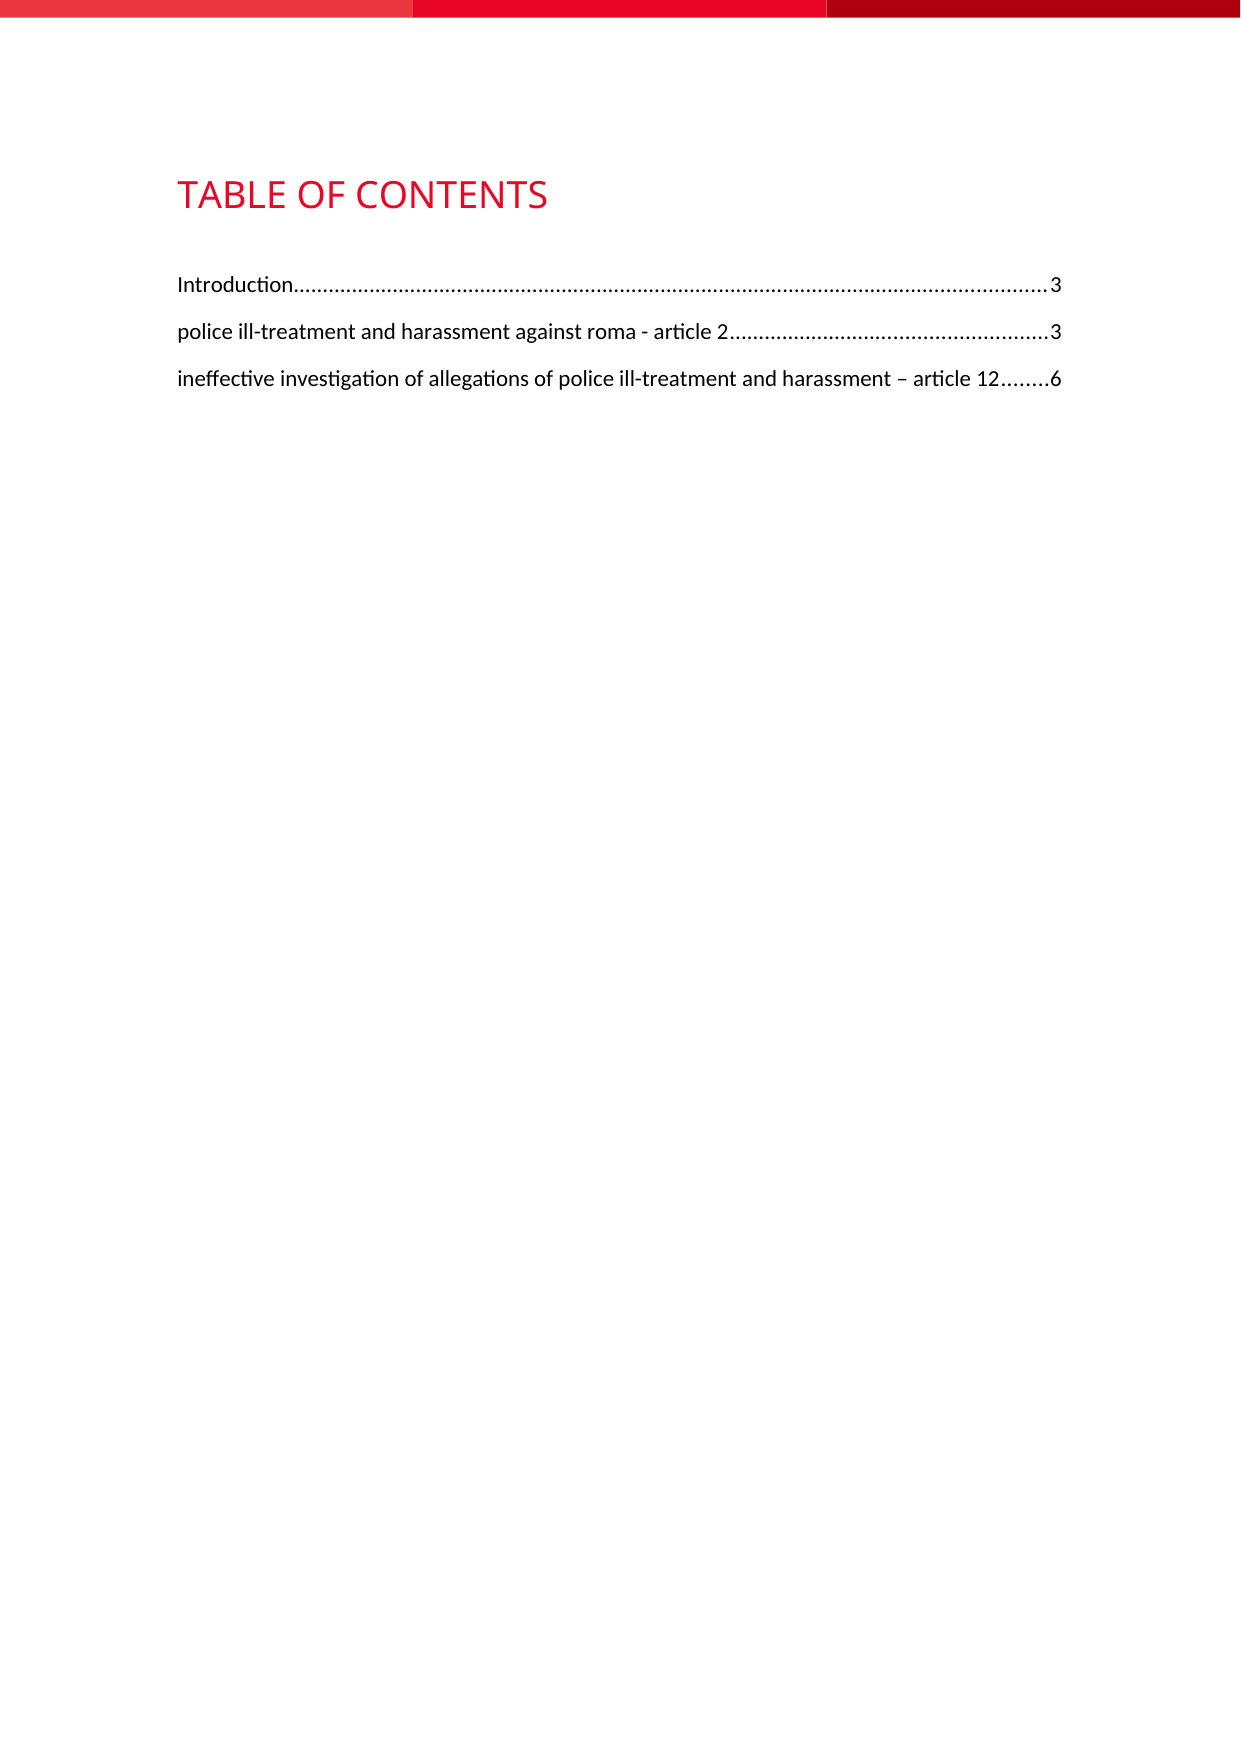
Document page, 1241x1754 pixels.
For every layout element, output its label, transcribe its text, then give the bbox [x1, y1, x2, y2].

text TABLE OF CONTENTS [177, 168, 1063, 219]
text Introduction 3 [177, 271, 1063, 299]
text ineffective investigation of allegations of police ill-treatment and harassment – article 12 6 [177, 364, 1063, 392]
text police ill-treatment and harassment against roma - article 2 3 [177, 317, 1063, 346]
